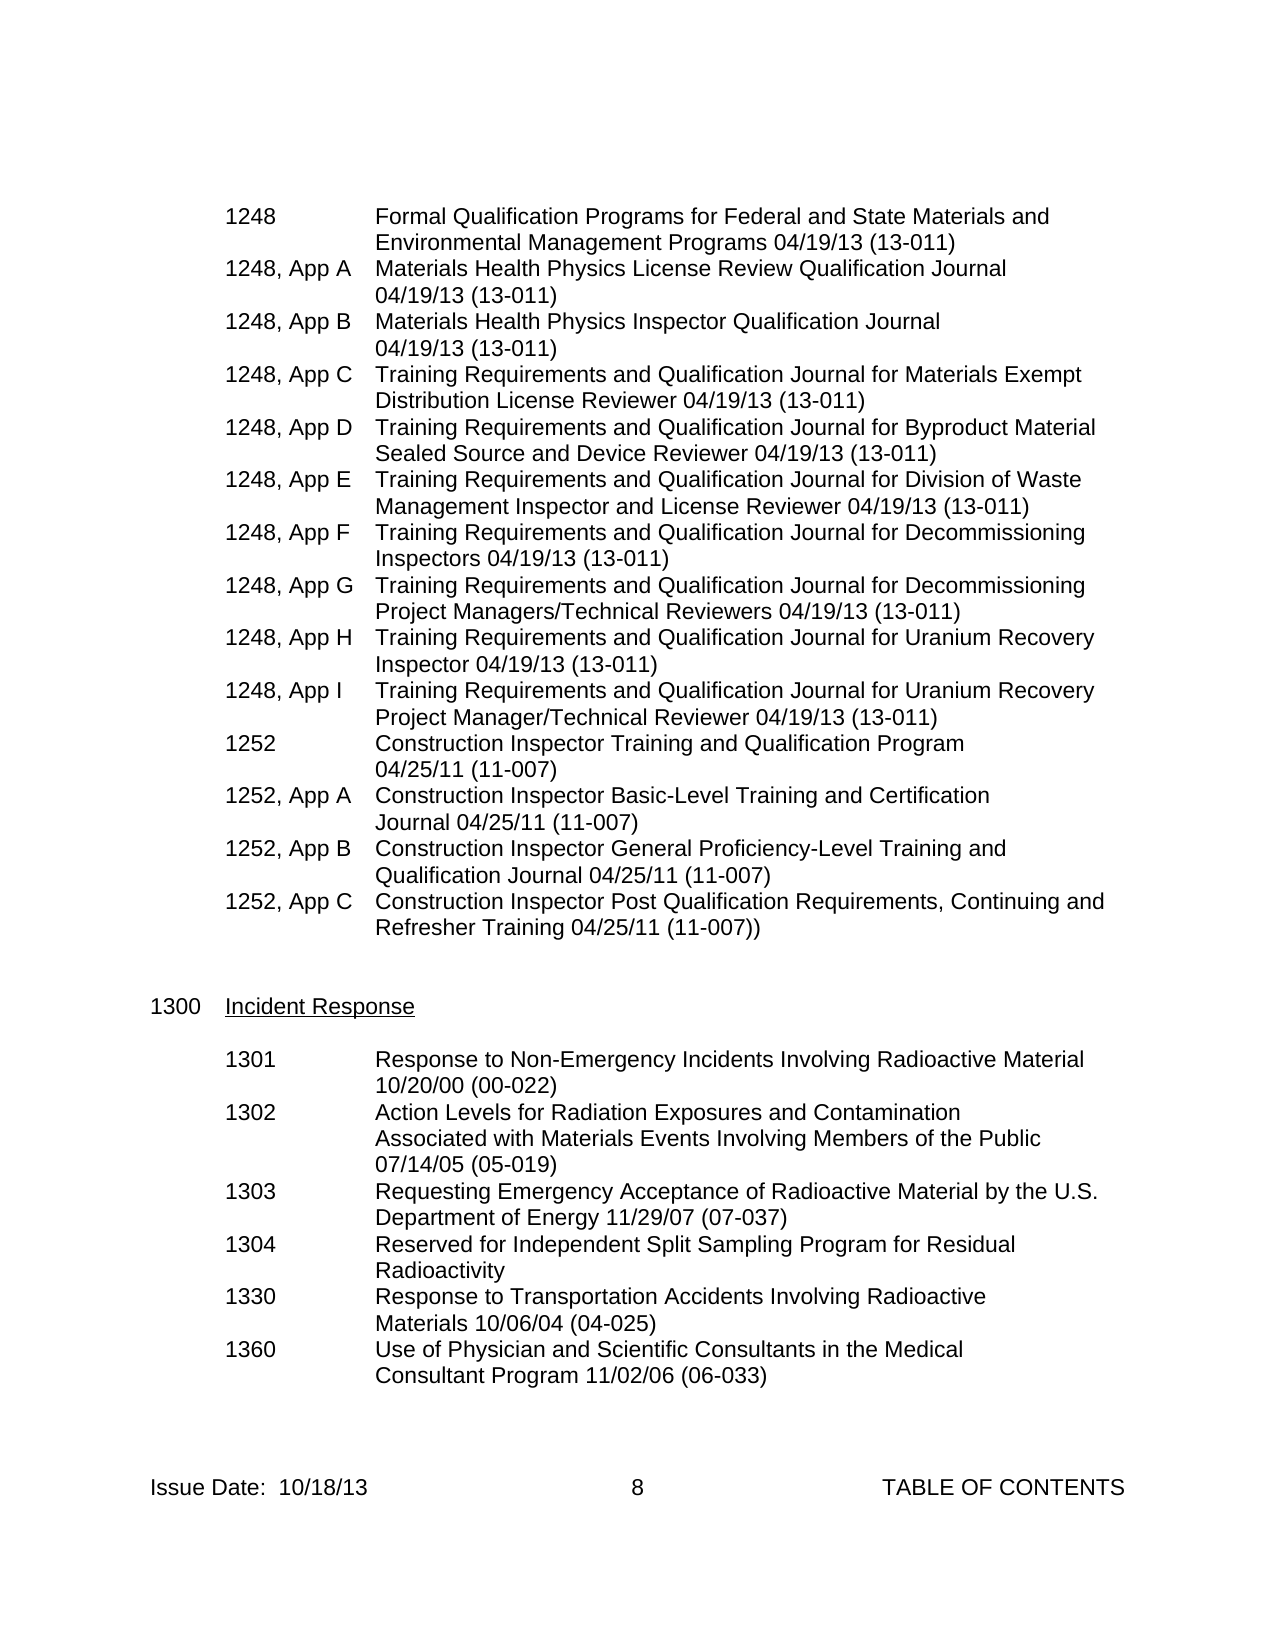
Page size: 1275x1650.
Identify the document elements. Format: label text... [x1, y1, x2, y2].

text 1248, App D Training Requirements and Qualification Journal for Byproduct Material Sealed Source and Device Reviewer 04/19/13 (13-011) [225, 413, 1125, 466]
text 04/25/11 (11-007) [150, 756, 1125, 782]
text 1248, App I Training Requirements and Qualification Journal for Uranium Recovery Project Manager/Technical Reviewer 04/19/13 (13-011) [225, 677, 1125, 730]
text 1248, App G Training Requirements and Qualification Journal for Decommissioning Project Managers/Technical Reviewers 04/19/13 (13-011) [225, 572, 1125, 624]
text 1248 Formal Qualification Programs for Federal and State Materials and Environmental Management Programs 04/19/13 (13-011) [225, 203, 1125, 255]
text 04/19/13 (13-011) [225, 282, 1125, 308]
text 1302 Action Levels for Radiation Exposures and Contamination [150, 1099, 1125, 1125]
text 1303 Requesting Emergency Acceptance of Radioactive Material by the U.S. Department of Energy 11/29/07 (07-037) [150, 1178, 1125, 1231]
text Journal 04/25/11 (11-007) [150, 809, 1125, 835]
text Associated with Materials Events Involving Members of the Public 07/14/05 (05-019) [375, 1125, 1125, 1178]
text 1300 Incident Response [150, 993, 1125, 1020]
text 1248, App A Materials Health Physics License Review Qualification Journal [225, 255, 1125, 282]
text 1248, App C Training Requirements and Qualification Journal for Materials Exempt Distribution License Reviewer 04/19/13 (13-011) [225, 361, 1125, 413]
text 1252, App A Construction Inspector Basic-Level Training and Certification [150, 782, 1125, 809]
text 1304 Reserved for Independent Split Sampling Program for Residual Radioactivity [225, 1231, 1125, 1283]
text 1248, App F Training Requirements and Qualification Journal for Decommissioning Inspectors 04/19/13 (13-011) [225, 519, 1125, 572]
text 04/19/13 (13-011) [225, 334, 1125, 361]
text 1330 Response to Transportation Accidents Involving Radioactive [150, 1283, 1125, 1309]
text 1248, App B Materials Health Physics Inspector Qualification Journal [225, 308, 1125, 334]
text 1360 Use of Physician and Scientific Consultants in the Medical [150, 1336, 1125, 1362]
text 1248, App H Training Requirements and Qualification Journal for Uranium Recovery Inspector 04/19/13 (13-011) [225, 624, 1125, 677]
text 1248, App E Training Requirements and Qualification Journal for Division of Waste Management Inspector and License Reviewer 04/19/13 (13-011) [225, 466, 1125, 519]
text 1252 Construction Inspector Training and Qualification Program [150, 730, 1125, 756]
text 1301 Response to Non-Emergency Incidents Involving Radioactive Material 10/20/00 (00-022) [150, 1046, 1125, 1099]
text 1252, App B Construction Inspector General Proficiency-Level Training and Qualification Journal 04/25/11 (11-007) [150, 835, 1125, 888]
text 1252, App C Construction Inspector Post Qualification Requirements, Continuing and Refresher Training 04/25/11 (11-007)) [150, 888, 1125, 941]
text Materials 10/06/04 (04-025) [150, 1309, 1125, 1336]
text Consultant Program 11/02/06 (06-033) [150, 1362, 1125, 1389]
